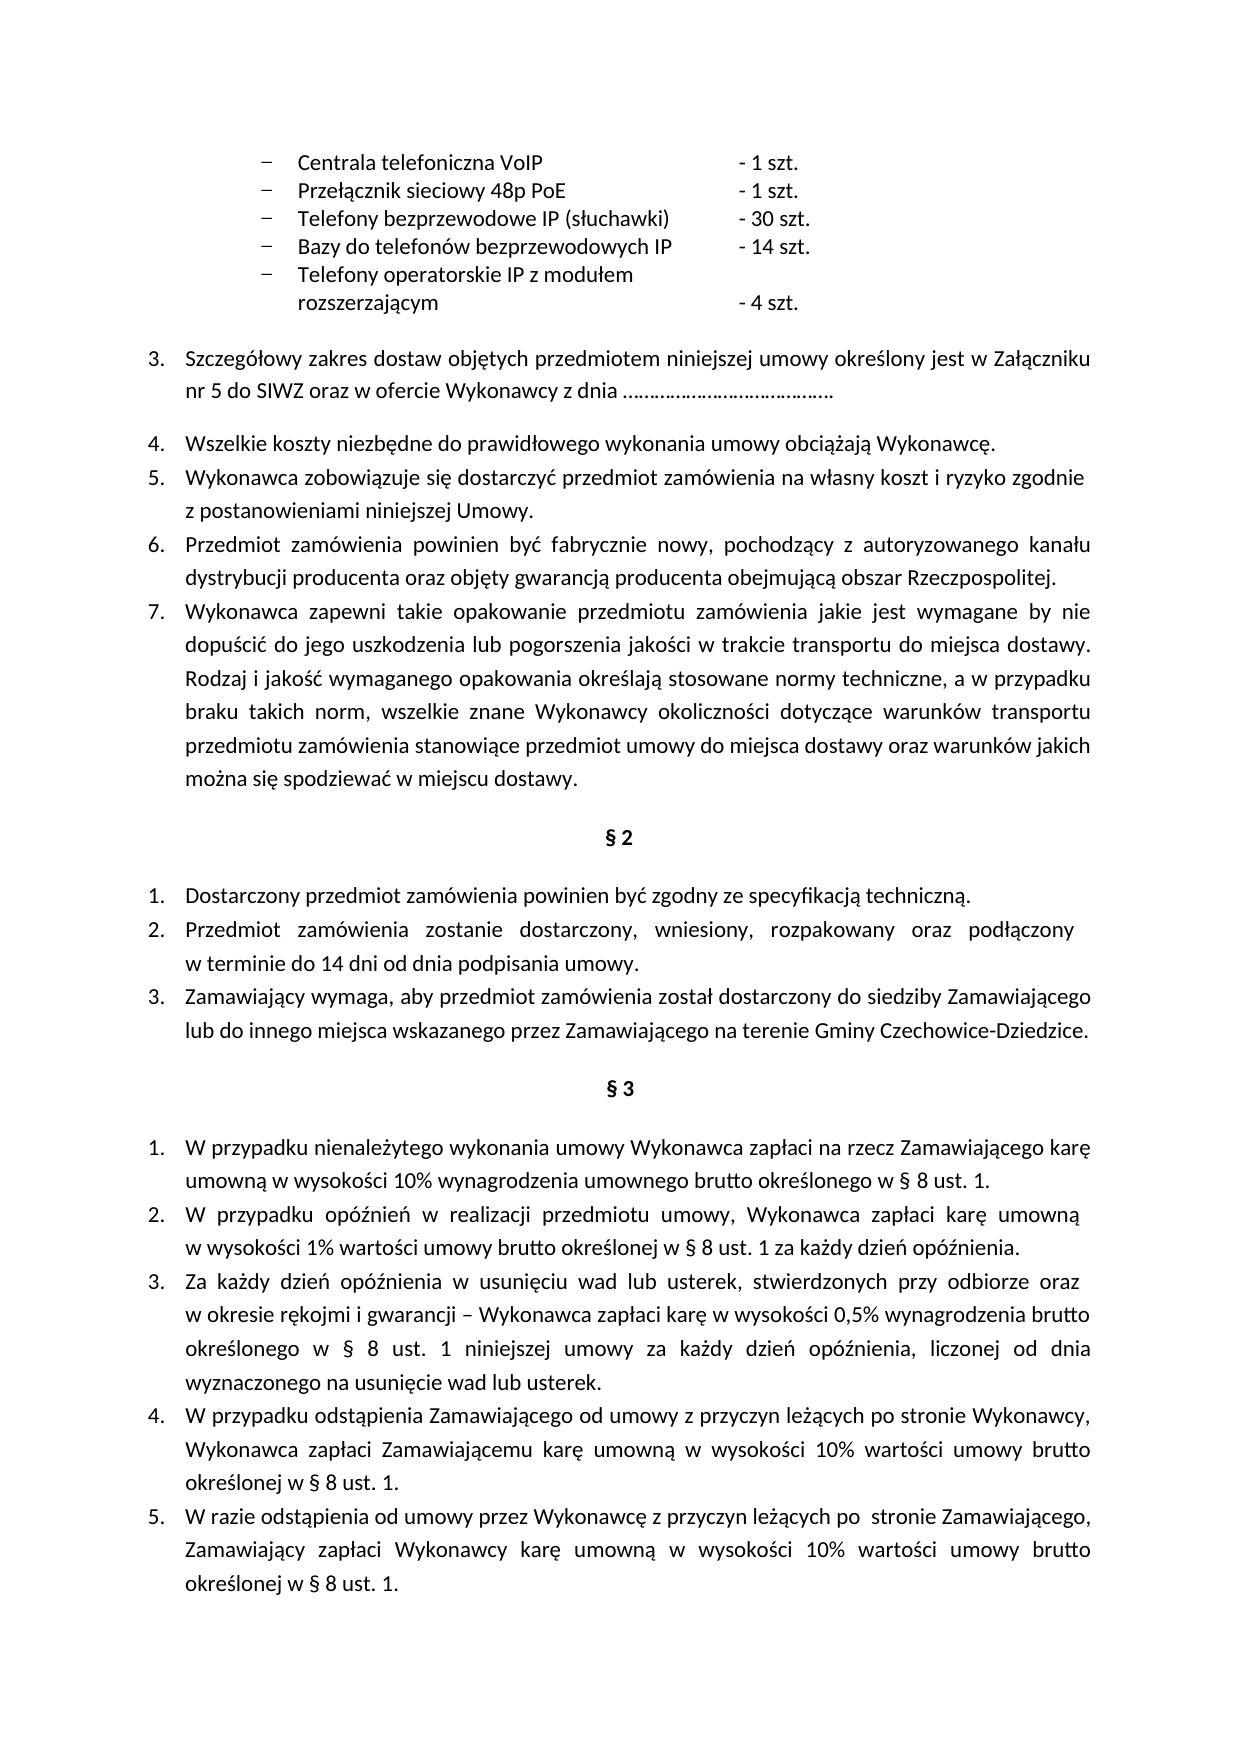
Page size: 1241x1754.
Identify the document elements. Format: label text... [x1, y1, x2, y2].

list Wykonawca zapewni takie opakowanie przedmiotu zamówienia jakie jest wymagane by nie dopuścić do jego uszkodzenia lub pogorszenia jakości w trakcie transportu do miejsca dostawy. Rodzaj i jakość wymaganego opakowania określają stosowane normy techniczne, a w przypadku braku takich norm, wszelkie znane Wykonawcy okoliczności dotyczące warunków transportu przedmiotu zamówienia stanowiące przedmiot umowy do miejsca dostawy oraz warunków jakich można się spodziewać w miejscu dostawy. [148, 597, 1092, 792]
list Wykonawca zobowiązuje się dostarczyć przedmiot zamówienia na własny koszt i ryzyko zgodnie z postanowieniami niniejszej Umowy. [148, 463, 1092, 524]
list Przełącznik sieciowy 48p PoE - 1 szt. [260, 176, 1092, 204]
list W przypadku odstąpienia Zamawiającego od umowy z przyczyn leżących po stronie Wykonawcy, Wykonawca zapłaci Zamawiającemu karę umowną w wysokości 10% wartości umowy brutto określonej w § 8 ust. 1. [148, 1401, 1092, 1496]
list Zamawiający wymaga, aby przedmiot zamówienia został dostarczony do siedziby Zamawiającego lub do innego miejsca wskazanego przez Zamawiającego na terenie Gminy Czechowice-Dziedzice. [148, 982, 1092, 1044]
list Bazy do telefonów bezprzewodowych IP - 14 szt. [260, 232, 1092, 260]
list Przedmiot zamówienia powinien być fabrycznie nowy, pochodzący z autoryzowanego kanału dystrybucji producenta oraz objęty gwarancją producenta obejmującą obszar Rzeczpospolitej. [148, 530, 1092, 591]
list Dostarczony przedmiot zamówienia powinien być zgodny ze specyfikacją techniczną. [148, 882, 1092, 909]
list Centrala telefoniczna VoIP - 1 szt. [260, 148, 1092, 176]
list Za każdy dzień opóźnienia w usunięciu wad lub usterek, stwierdzonych przy odbiorze oraz w okresie rękojmi i gwarancji – Wykonawca zapłaci karę w wysokości 0,5% wynagrodzenia brutto określonego w § 8 ust. 1 niniejszej umowy za każdy dzień opóźnienia, liczonej od dnia wyznaczonego na usunięcie wad lub usterek. [148, 1267, 1092, 1396]
list rozszerzającym - 4 szt. [298, 288, 1092, 316]
list Telefony operatorskie IP z modułem [260, 260, 1092, 288]
list Szczegółowy zakres dostaw objętych przedmiotem niniejszej umowy określony jest w Załączniku nr 5 do SIWZ oraz w ofercie Wykonawcy z dnia …………………………………. [148, 344, 1092, 404]
list W razie odstąpienia od umowy przez Wykonawcę z przyczyn leżących po stronie Zamawiającego, Zamawiający zapłaci Wykonawcy karę umowną w wysokości 10% wartości umowy brutto określonej w § 8 ust. 1. [148, 1502, 1092, 1597]
text § 2 [148, 823, 1090, 851]
list Przedmiot zamówienia zostanie dostarczony, wniesiony, rozpakowany oraz podłączony w terminie do 14 dni od dnia podpisania umowy. [148, 915, 1092, 977]
list Wszelkie koszty niezbędne do prawidłowego wykonania umowy obciążają Wykonawcę. [148, 429, 1092, 457]
text § 3 [148, 1074, 1092, 1102]
list W przypadku opóźnień w realizacji przedmiotu umowy, Wykonawca zapłaci karę umowną w wysokości 1% wartości umowy brutto określonej w § 8 ust. 1 za każdy dzień opóźnienia. [148, 1200, 1092, 1261]
list W przypadku nienależytego wykonania umowy Wykonawca zapłaci na rzecz Zamawiającego karę umowną w wysokości 10% wynagrodzenia umownego brutto określonego w § 8 ust. 1. [148, 1133, 1092, 1194]
list Telefony bezprzewodowe IP (słuchawki) - 30 szt. [260, 204, 1092, 232]
